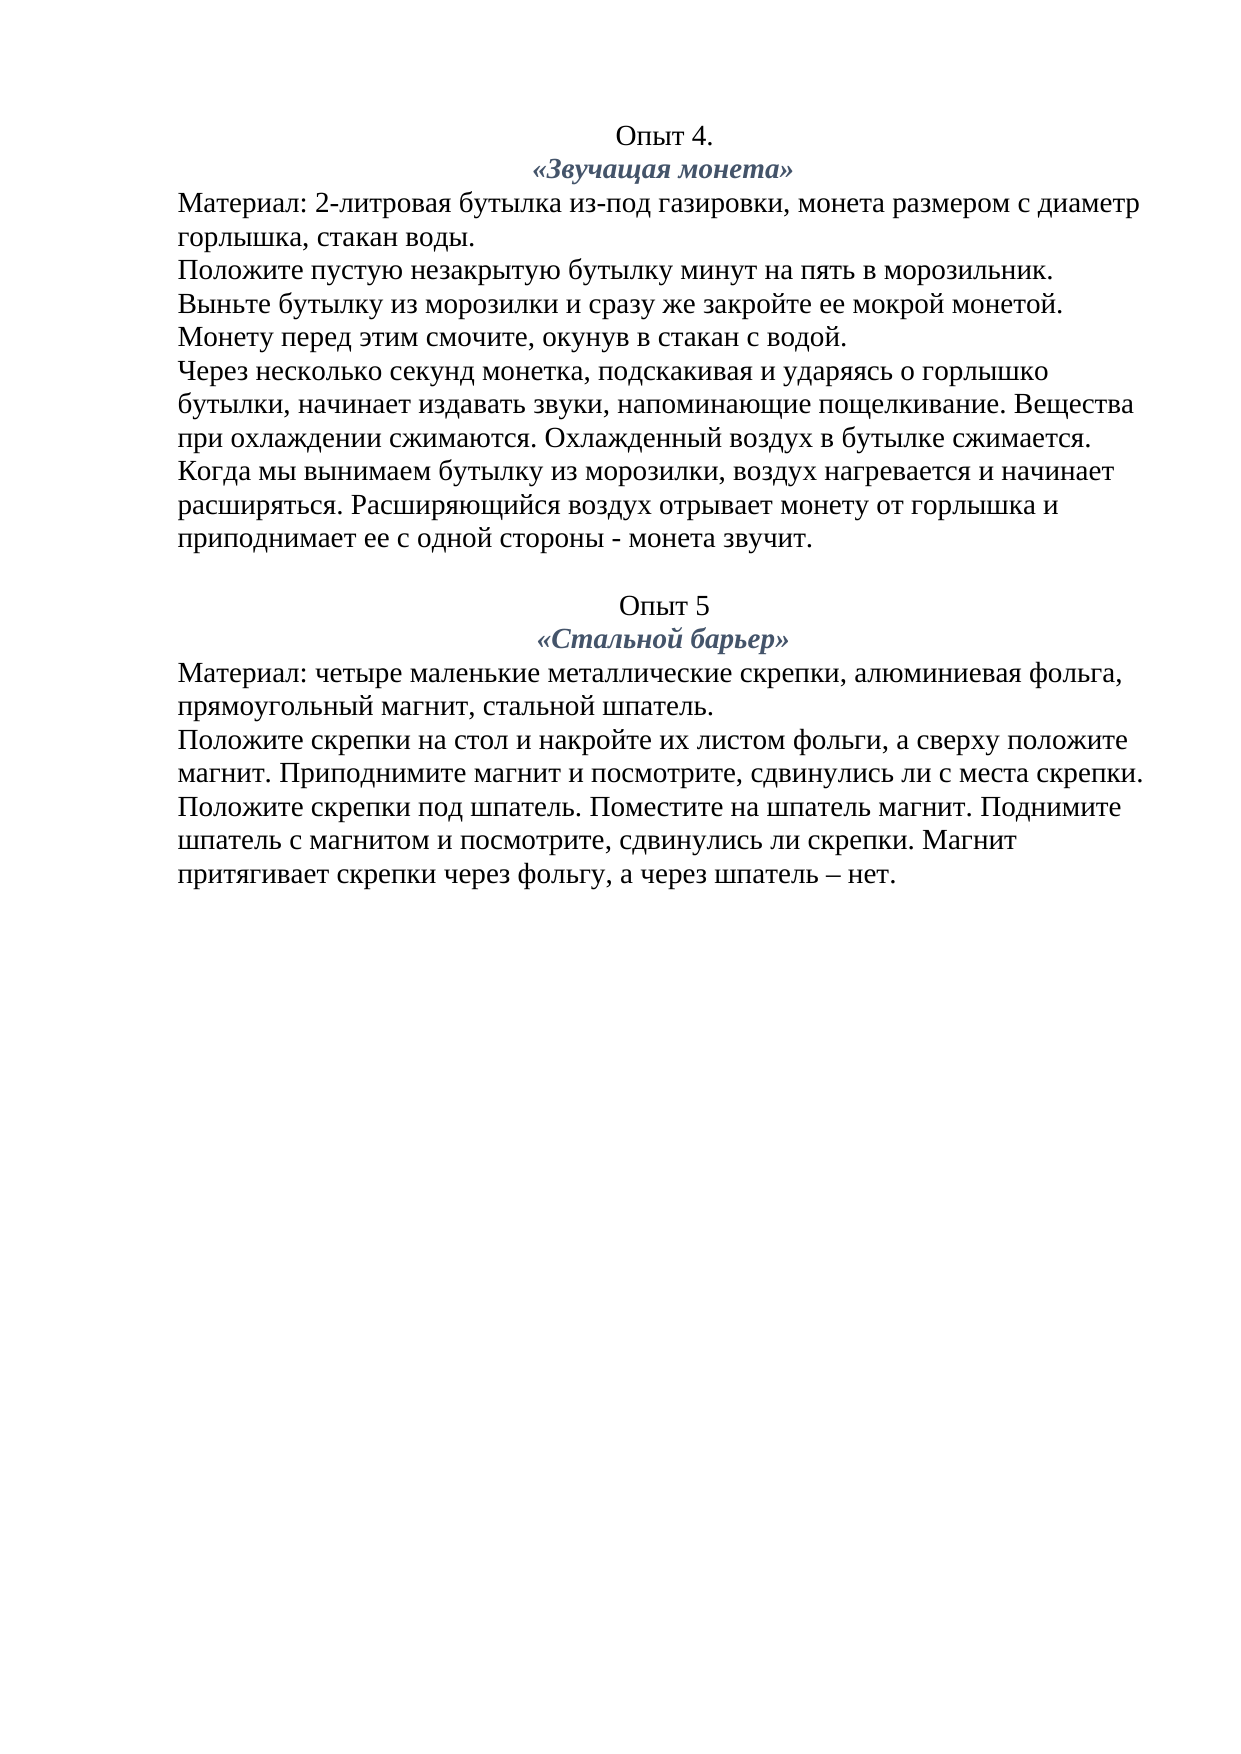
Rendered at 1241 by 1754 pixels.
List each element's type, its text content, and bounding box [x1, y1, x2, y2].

text Через несколько секунд монетка, подскакивая и ударяясь о горлышко бутылки, начинает издавать звуки, напоминающие пощелкивание. Вещества при охлаждении сжимаются. Охлажденный воздух в бутылке сжимается. Когда мы вынимаем бутылку из морозилки, воздух нагревается и начинает расширяться. Расширяющийся воздух отрывает монету от горлышка и приподнимает ее с одной стороны - монета звучит. [177, 353, 1152, 554]
text Материал: 2-литровая бутылка из-под газировки, монета размером с диаметр горлышка, стакан воды. [177, 185, 1152, 252]
text Опыт 4. «Звучащая монета» [177, 118, 1152, 185]
text Положите пустую незакрытую бутылку минут на пять в морозильник. Выньте бутылку из морозилки и сразу же закройте ее мокрой монетой. Монету перед этим смочите, окунув в стакан с водой. [177, 252, 1152, 353]
text Материал: четыре маленькие металлические скрепки, алюминиевая фольга, прямоугольный магнит, стальной шпатель. [177, 655, 1152, 722]
text Положите скрепки на стол и накройте их листом фольги, а сверху положите магнит. Приподнимите магнит и посмотрите, сдвинулись ли с места скрепки. Положите скрепки под шпатель. Поместите на шпатель магнит. Поднимите шпатель с магнитом и посмотрите, сдвинулись ли скрепки. Магнит притягивает скрепки через фольгу, а через шпатель – нет. [177, 722, 1152, 889]
text Опыт 5 [177, 588, 1152, 621]
text «Стальной барьер» [177, 621, 1152, 655]
